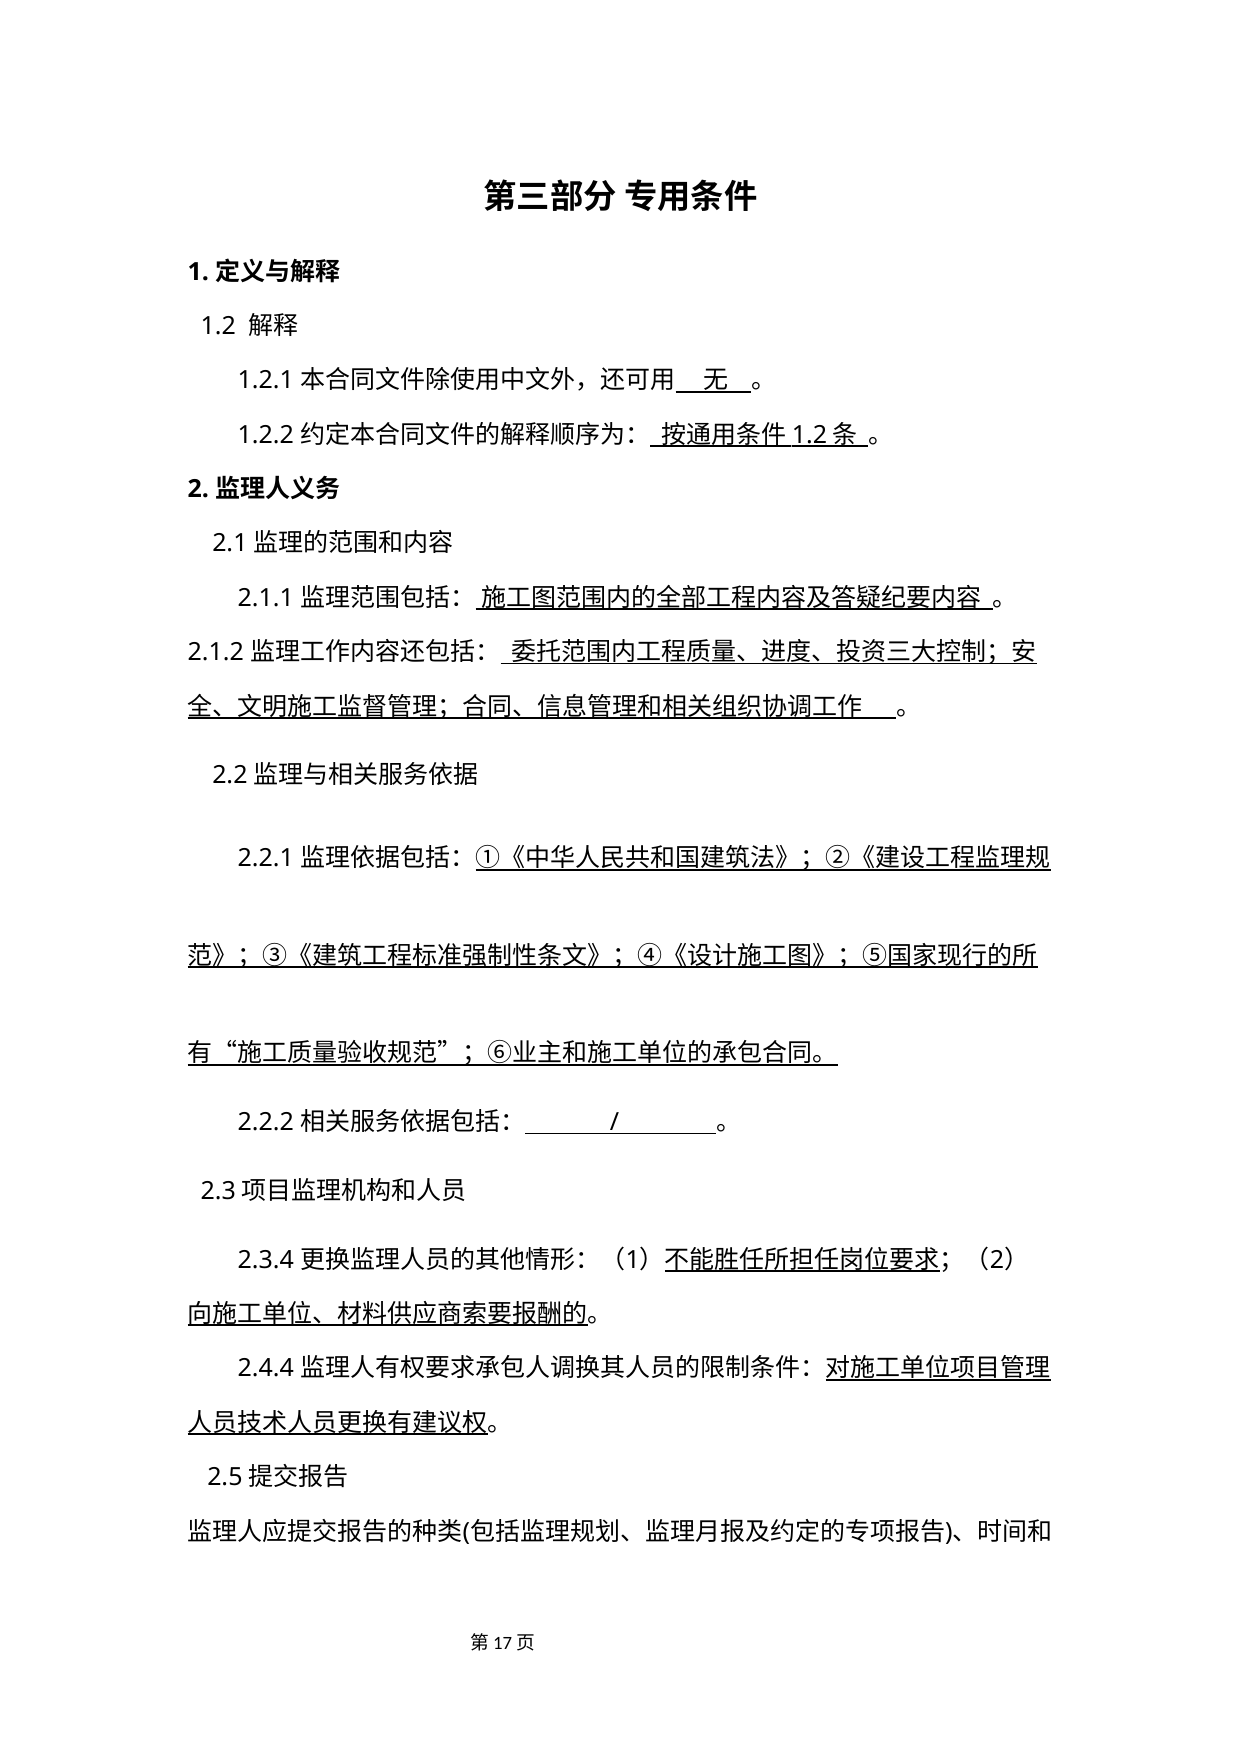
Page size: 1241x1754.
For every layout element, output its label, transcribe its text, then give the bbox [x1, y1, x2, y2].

text 2. 监理人义务 [187, 468, 1053, 505]
text 2.4.4 监理人有权要求承包人调换其人员的限制条件：对施工单位项目管理人员技术人员更换有建议权。 [187, 1348, 1053, 1438]
text 2.1 监理的范围和内容 [187, 523, 1053, 559]
text 2.1.1 监理范围包括： 施工图范围内的全部工程内容及答疑纪要内容 。 [187, 577, 1053, 613]
text 2.2 监理与相关服务依据 [187, 740, 1053, 805]
text 2.3项目监理机构和人员 [187, 1156, 1053, 1221]
text 2.1.2 监理工作内容还包括： 委托范围内工程质量、进度、投资三大控制；安全、文明施工监督管理；合同、信息管理和相关组织协调工作 。 [187, 632, 1053, 722]
text 1.2.1 本合同文件除使用中文外，还可用 无 。 [187, 360, 1053, 396]
text 1. 定义与解释 [187, 251, 1053, 287]
text 1.2.2 约定本合同文件的解释顺序为： 按通用条件1.2条 。 [187, 414, 1053, 450]
text 2.2.2 相关服务依据包括： / 。 [187, 1102, 1053, 1138]
text 2.3.4 更换监理人员的其他情形：（1）不能胜任所担任岗位要求；（2）向施工单位、材料供应商索要报酬的。 [187, 1239, 1053, 1330]
text 2.2.1 监理依据包括：①《中华人民共和国建筑法》；②《建设工程监理规范》；③《建筑工程标准强制性条文》；④《设计施工图》；⑤国家现行的所有“施工质量验收规范”；⑥业主和施工单位的承包合同。 [187, 823, 1053, 1083]
text 第三部分 专用条件 [187, 162, 1053, 227]
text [187, 1511, 1053, 1547]
text 1.2 解释 [187, 305, 1053, 342]
text 2.5 提交报告 [187, 1457, 1053, 1493]
